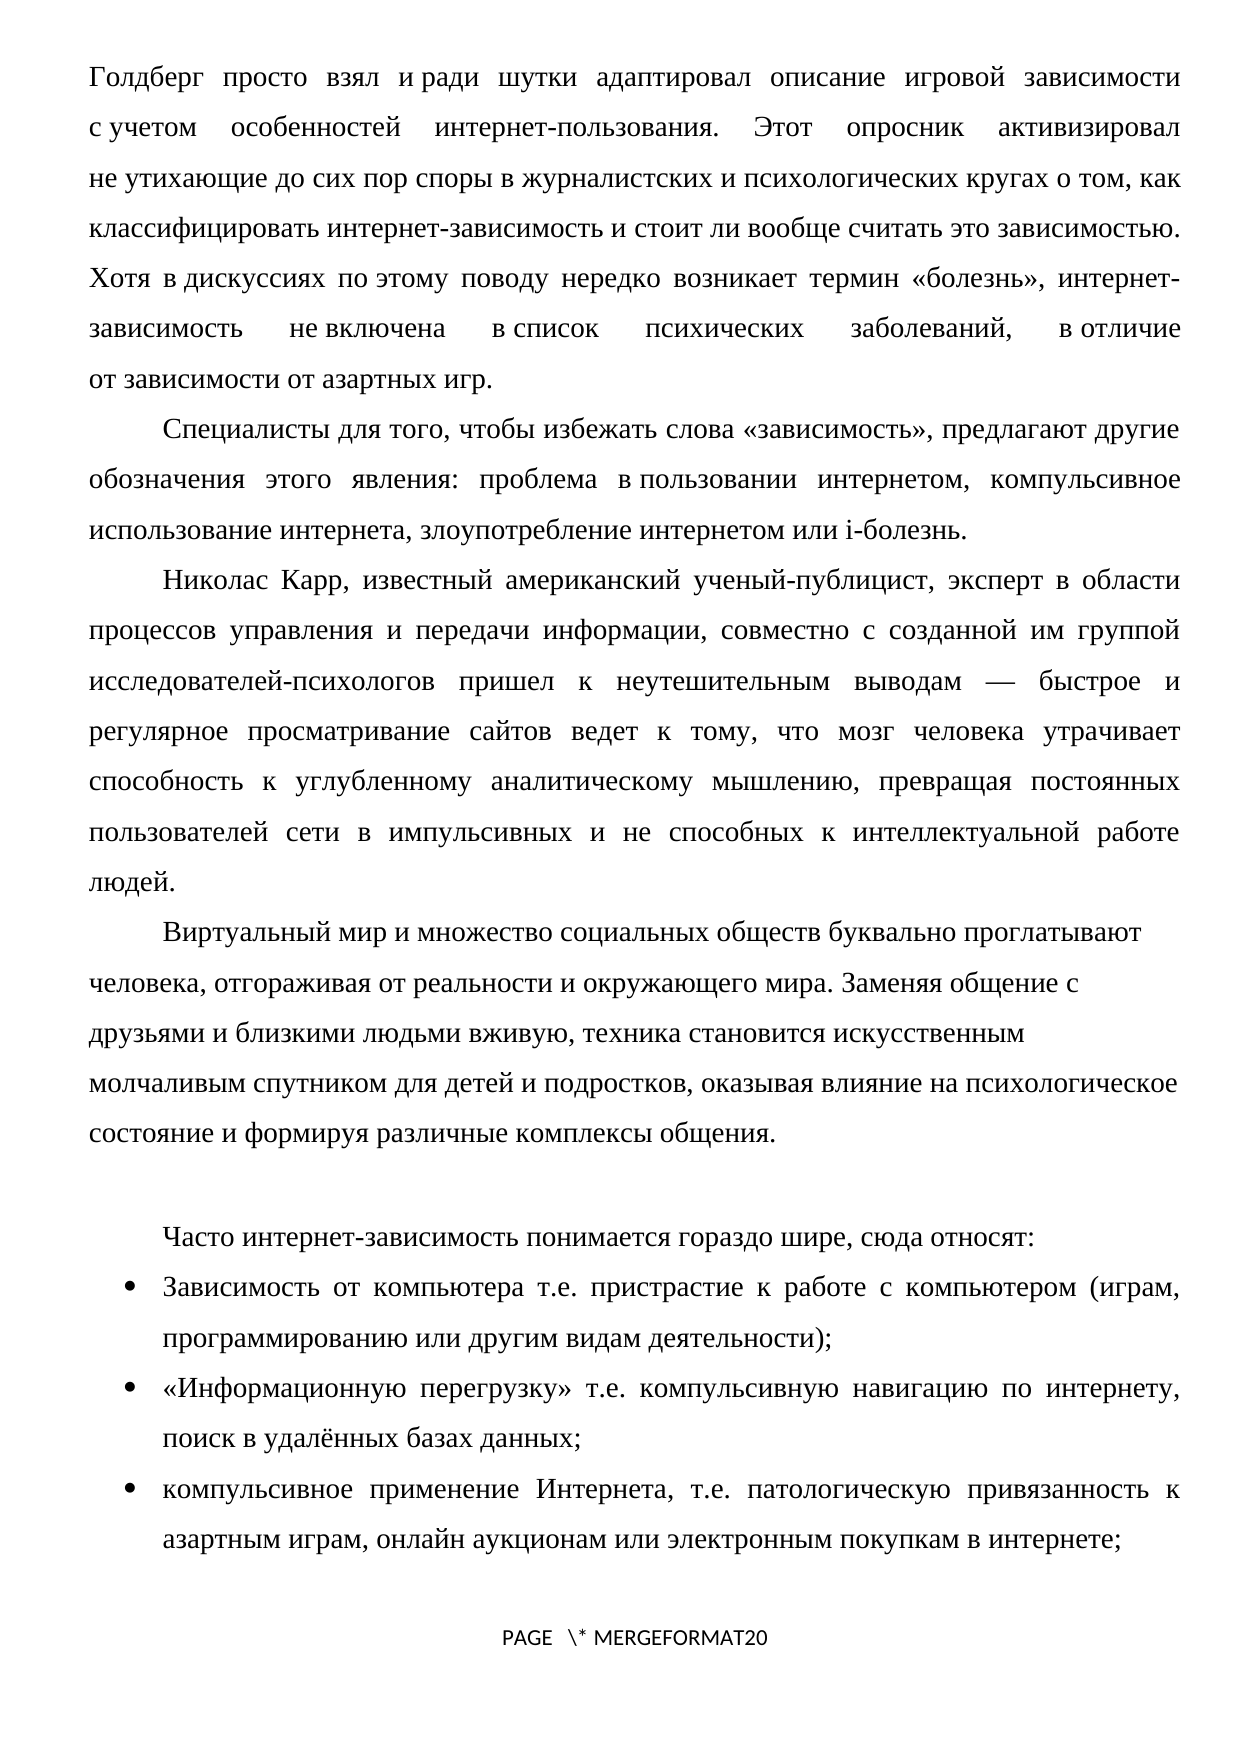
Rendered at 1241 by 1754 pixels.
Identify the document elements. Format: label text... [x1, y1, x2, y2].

text Специалисты для того, чтобы избежать слова «зависимость», предлагают другие обозначения этого явления: проблема в пользовании интернетом, компульсивное использование интернета, злоупотребление интернетом или i-болезнь. [89, 411, 1181, 545]
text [89, 59, 1181, 394]
text Часто интернет-зависимость понимается гораздо шире, сюда относят: [89, 1219, 1181, 1252]
list «Информационную перегрузку» т.е. компульсивную навигацию по интернету, поиск в удалённых базах данных; [125, 1370, 1181, 1454]
list компульсивное применение Интернета, т.е. патологическую привязанность к азартным играм, онлайн аукционам или электронным покупкам в интернете; [125, 1471, 1181, 1555]
list Зависимость от компьютера т.е. пристрастие к работе с компьютером (играм, программированию или другим видам деятельности); [125, 1269, 1181, 1353]
text Николас Карр, известный американский ученый-публицист, эксперт в области процессов управления и передачи информации, совместно с созданной им группой исследователей-психологов пришел к неутешительным выводам — быстрое и регулярное просматривание сайтов ведет к тому, что мозг человека утрачивает способность к углубленному аналитическому мышлению, превращая постоянных пользователей сети в импульсивных и не способных к интеллектуальной работе людей. [89, 562, 1181, 898]
text Виртуальный мир и множество социальных обществ буквально проглатывают человека, отгораживая от реальности и окружающего мира. Заменяя общение с друзьями и близкими людьми вживую, техника становится искусственным молчаливым спутником для детей и подростков, оказывая влияние на психологическое состояние и формируя различные комплексы общения. [89, 914, 1181, 1149]
